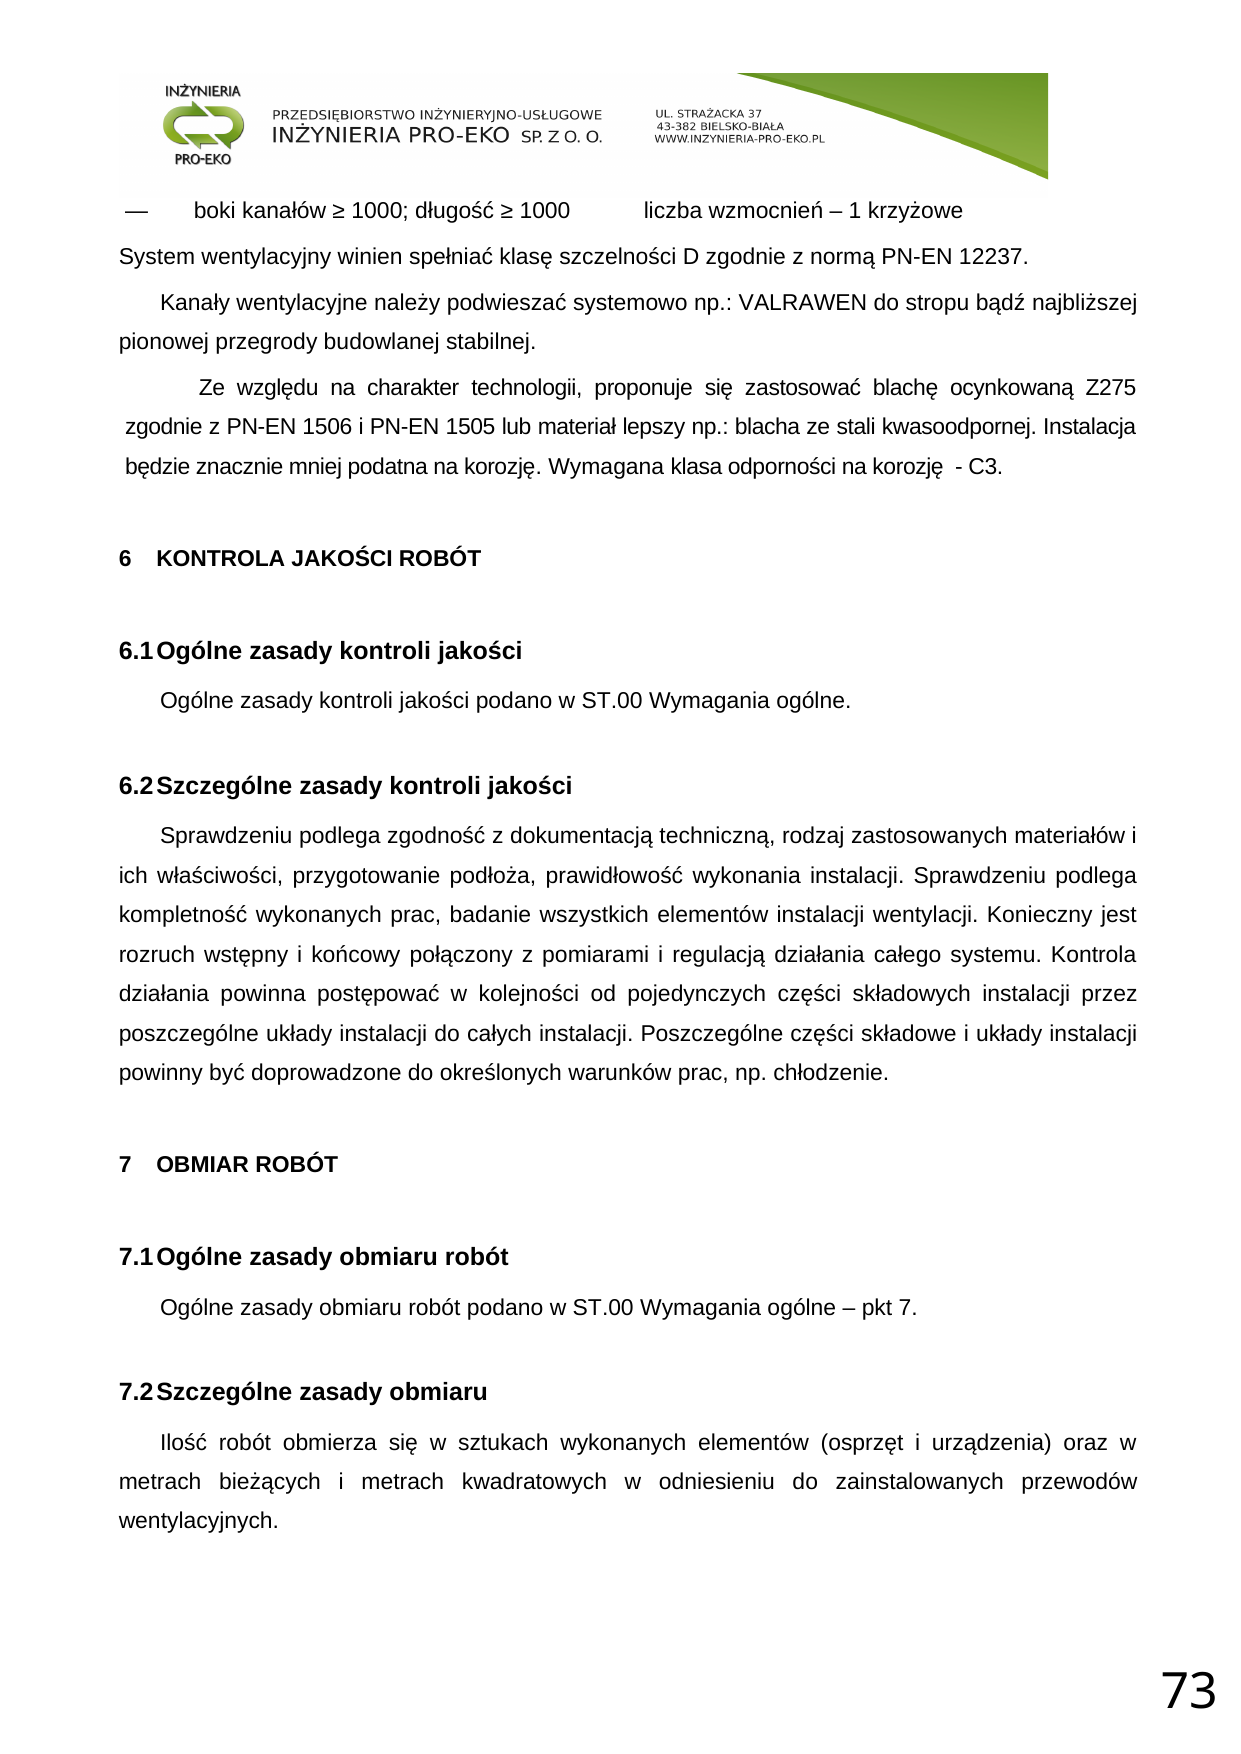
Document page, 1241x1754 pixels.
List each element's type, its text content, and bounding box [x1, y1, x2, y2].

text Ogólne zasady obmiaru robót podano w ST.00 Wymagania ogólne – pkt 7. [118, 1294, 1138, 1320]
text Ilość robót obmierza się w sztukach wykonanych elementów (osprzęt i urządzenia) oraz w metrach bieżących i metrach kwadratowych w odniesieniu do zainstalowanych przewodów wentylacyjnych. [118, 1428, 1138, 1534]
text Ogólne zasady kontroli jakości podano w ST.00 Wymagania ogólne. [118, 687, 1138, 714]
subtitle Ogólne zasady obmiaru robót [118, 1242, 1138, 1271]
list boki kanałów ≥ 1000; długość ≥ 1000 liczba wzmocnień – 1 krzyżowe [125, 197, 1138, 223]
text Sprawdzeniu podlega zgodność z dokumentacją techniczną, rodzaj zastosowanych materiałów i ich właściwości, przygotowanie podłoża, prawidłowość wykonania instalacji. Sprawdzeniu podlega kompletność wykonanych prac, badanie wszystkich elementów instalacji wentylacji. Konieczny jest rozruch wstępny i końcowy połączony z pomiarami i regulacją działania całego systemu. Kontrola działania powinna postępować w kolejności od pojedynczych części składowych instalacji przez poszczególne układy instalacji do całych instalacji. Poszczególne części składowe i układy instalacji powinny być doprowadzone do określonych warunków prac, np. chłodzenie. [118, 822, 1138, 1085]
text Kanały wentylacyjne należy podwieszać systemowo np.: VALRAWEN do stropu bądź najbliższej pionowej przegrody budowlanej stabilnej. [118, 289, 1138, 354]
subtitle Szczególne zasady obmiaru [118, 1377, 1138, 1406]
text Ze względu na charakter technologii, proponuje się zastosować blachę ocynkowaną Z275 zgodnie z PN-EN 1506 i PN-EN 1505 lub materiał lepszy np.: blacha ze stali kwasoodpornej. Instalacja będzie znacznie mniej podatna na korozję. Wymagana klasa odporności na korozję - C3. [125, 374, 1138, 479]
picture [118, 73, 1049, 198]
subtitle Ogólne zasady kontroli jakości [118, 636, 1138, 665]
subtitle Szczególne zasady kontroli jakości [118, 771, 1138, 799]
text System wentylacyjny winien spełniać klasę szczelności D zgodnie z normą PN-EN 12237. [118, 243, 1138, 269]
subtitle OBMIAR ROBÓT [118, 1142, 1138, 1180]
subtitle KONTROLA JAKOŚCI ROBÓT [118, 536, 1138, 573]
